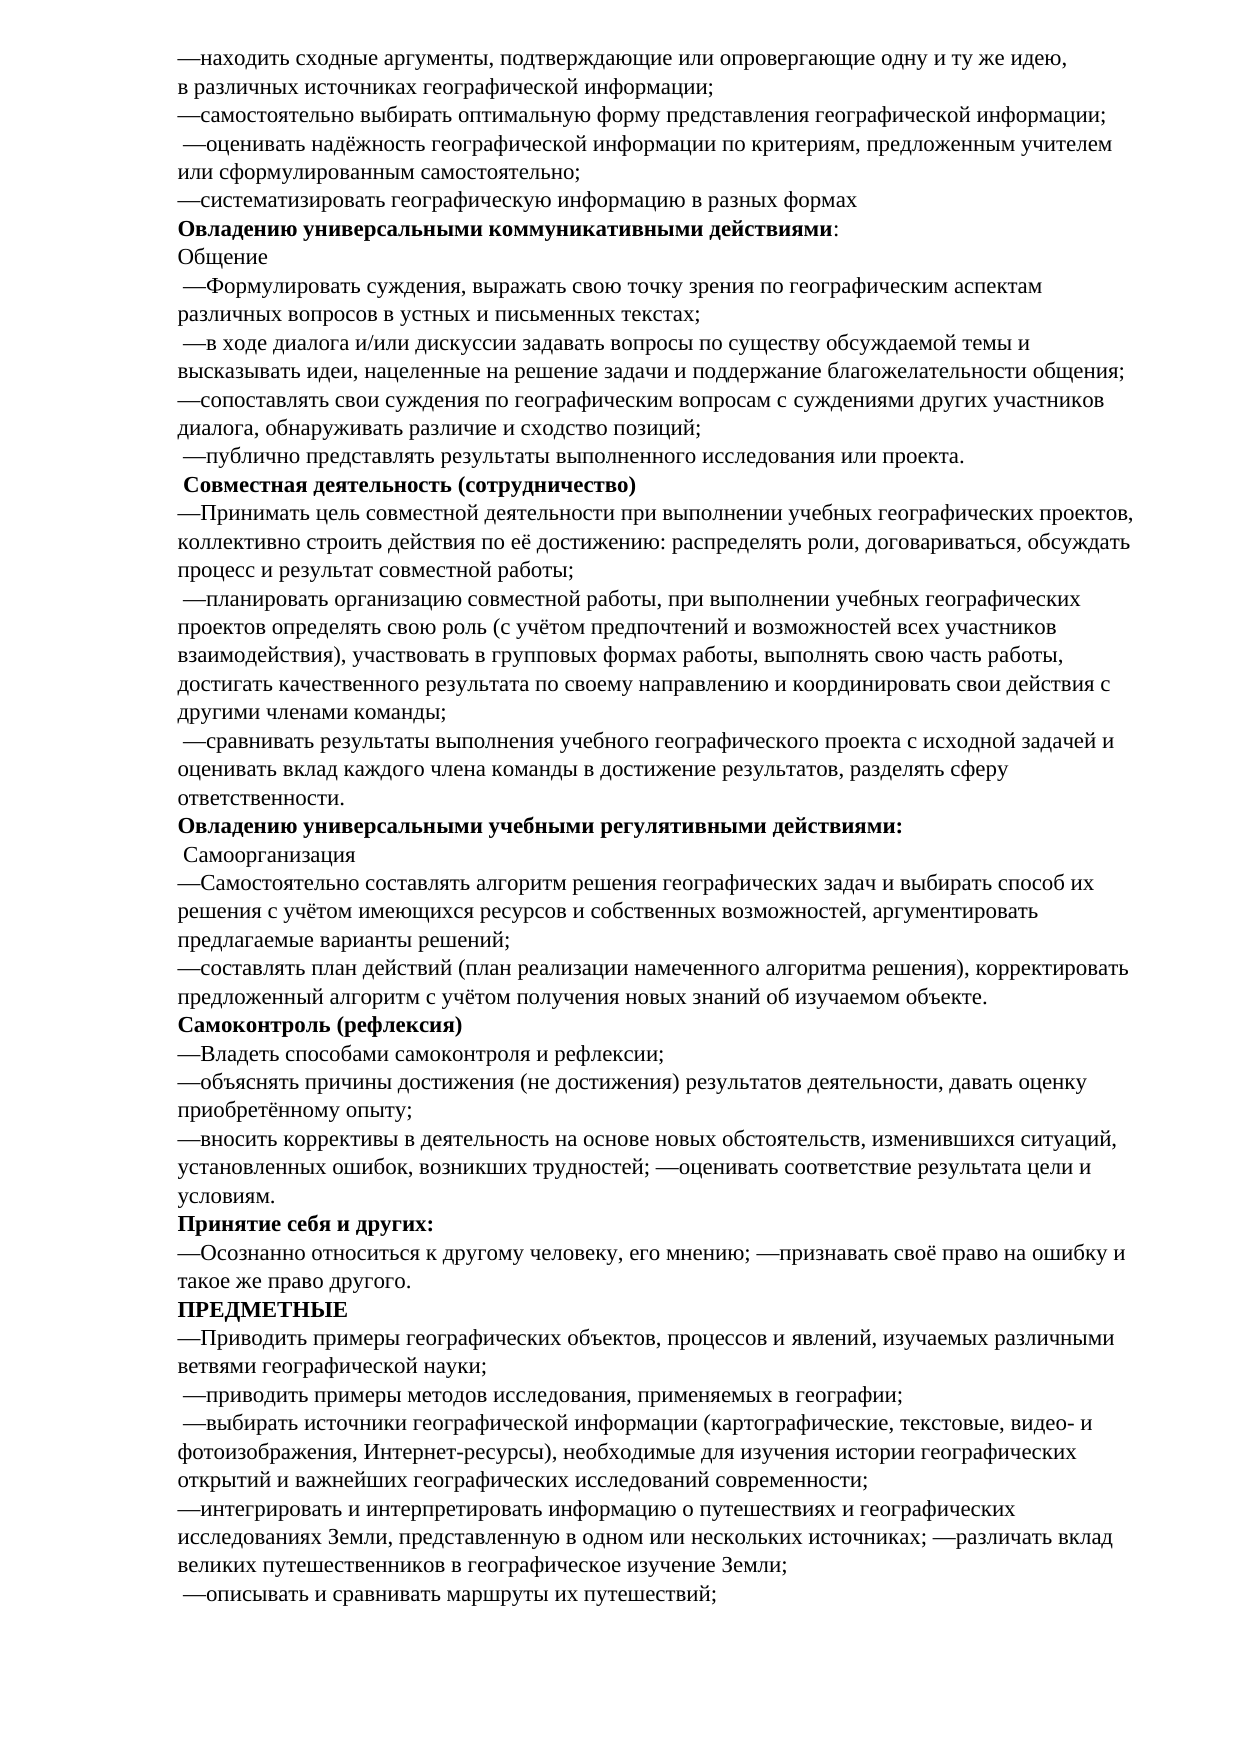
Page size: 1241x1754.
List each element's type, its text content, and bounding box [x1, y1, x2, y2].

text —интегрировать и интерпретировать информацию о путешествиях и географических исследованиях Земли, представленную в одном или нескольких источниках; —различать вклад великих путешественников в географическое изучение Земли; [177, 1495, 1152, 1578]
text ПРЕДМЕТНЫЕ [177, 1296, 1152, 1322]
text —выбирать источники географической информации (картографические, текстовые, видео- и фотоизображения, Интернет-ресурсы), необходимые для изучения истории географических открытий и важнейших географических исследований современности; [177, 1409, 1152, 1493]
text —объяснять причины достижения (не достижения) результатов деятельности, давать оценку приобретённому опыту; [177, 1068, 1152, 1123]
text —оценивать надёжность географической информации по критериям, предложенным учителем или сформулированным самостоятельно; [177, 130, 1152, 184]
text —Формулировать суждения, выражать свою точку зрения по географическим аспектам различных вопросов в устных и письменных текстах; [177, 272, 1152, 327]
text —Приводить примеры географических объектов, процессов и явлений, изучаемых различными ветвями географической науки; [177, 1324, 1152, 1379]
text —находить сходные аргументы, подтверждающие или опровергающие одну и ту же идею, в различных источниках географической информации; [177, 44, 1152, 99]
text Самоконтроль (рефлексия) [177, 1011, 1152, 1038]
text Самоорганизация [177, 841, 1152, 867]
text —публично представлять результаты выполненного исследования или проекта. [177, 442, 1152, 469]
text —Осознанно относиться к другому человеку, его мнению; —признавать своё право на ошибку и такое же право другого. [177, 1239, 1152, 1293]
text Общение [177, 243, 1152, 270]
text —в ходе диалога и/или дискуссии задавать вопросы по существу обсуждаемой темы и высказывать идеи, нацеленные на решение задачи и поддержание благожелательности общения; —сопоставлять свои суждения по географическим вопросам с суждениями других участников диалога, обнаруживать различие и сходство позиций; [177, 329, 1152, 440]
text —сравнивать результаты выполнения учебного географического проекта с исходной задачей и оценивать вклад каждого члена команды в достижение результатов, разделять сферу ответственности. [177, 727, 1152, 810]
text —Принимать цель совместной деятельности при выполнении учебных географических проектов, коллективно строить действия по её достижению: распределять роли, договариваться, обсуждать процесс и результат совместной работы; [177, 499, 1152, 583]
text —самостоятельно выбирать оптимальную форму представления географической информации; [177, 101, 1152, 128]
text Принятие себя и других: [177, 1210, 1152, 1237]
text —приводить примеры методов исследования, применяемых в географии; [177, 1381, 1152, 1407]
text —вносить коррективы в деятельность на основе новых обстоятельств, изменившихся ситуаций, установленных ошибок, возникших трудностей; —оценивать соответствие результата цели и условиям. [177, 1125, 1152, 1208]
text Овладению универсальными коммуникативными действиями: [177, 215, 1152, 241]
text —планировать организацию совместной работы, при выполнении учебных географических проектов определять свою роль (с учётом предпочтений и возможностей всех участников взаимодействия), участвовать в групповых формах работы, выполнять свою часть работы, достигать качественного результата по своему направлению и координировать свои действия с другими членами команды; [177, 585, 1152, 725]
text —Владеть способами самоконтроля и рефлексии; [177, 1040, 1152, 1066]
text —описывать и сравнивать маршруты их путешествий; [177, 1580, 1152, 1606]
text —систематизировать географическую информацию в разных формах [177, 187, 1152, 213]
text Совместная деятельность (сотрудничество) [177, 471, 1152, 497]
text Овладению универсальными учебными регулятивными действиями: [177, 812, 1152, 838]
text —составлять план действий (план реализации намеченного алгоритма решения), корректировать предложенный алгоритм с учётом получения новых знаний об изучаемом объекте. [177, 954, 1152, 1009]
text —Самостоятельно составлять алгоритм решения географических задач и выбирать способ их решения с учётом имеющихся ресурсов и собственных возможностей, аргументировать предлагаемые варианты решений; [177, 869, 1152, 952]
